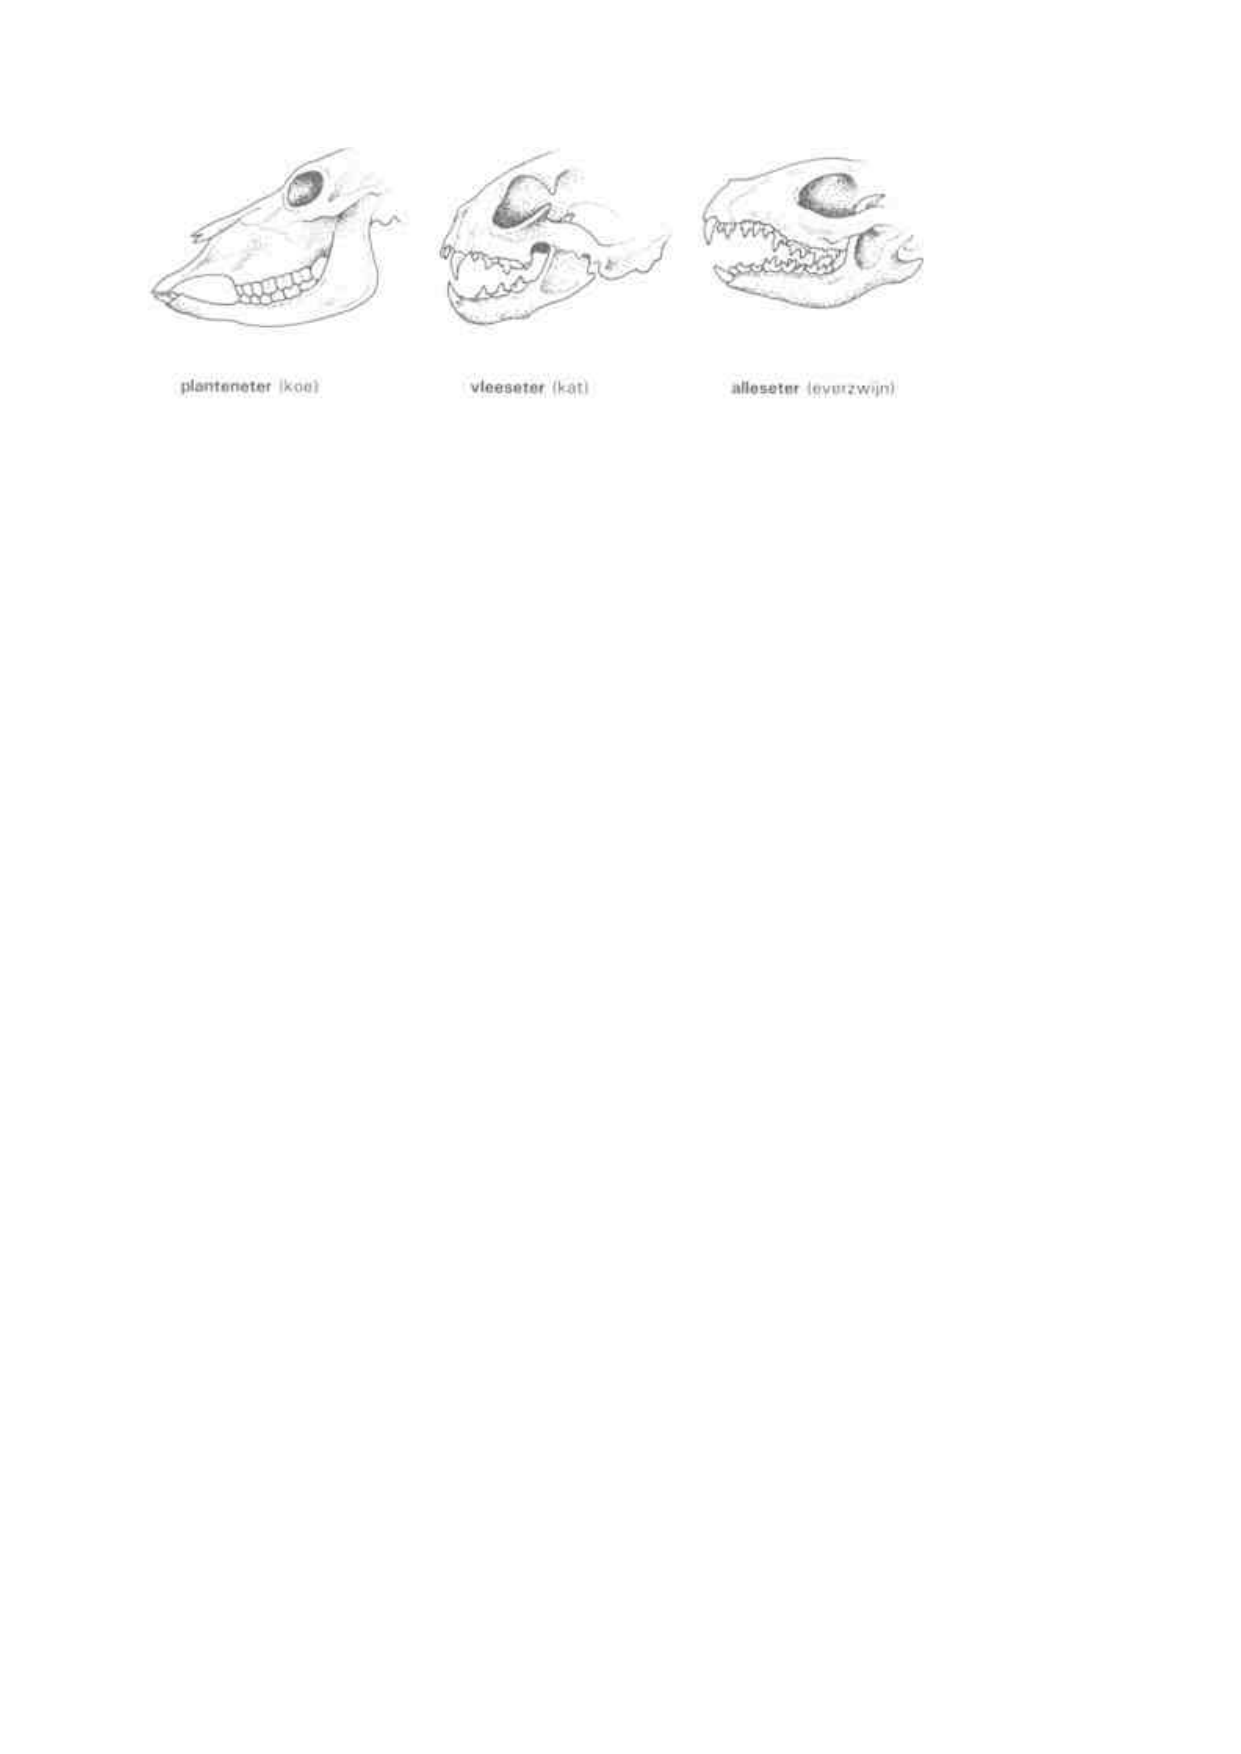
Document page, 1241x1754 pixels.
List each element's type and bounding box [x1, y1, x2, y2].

picture [147, 147, 930, 400]
